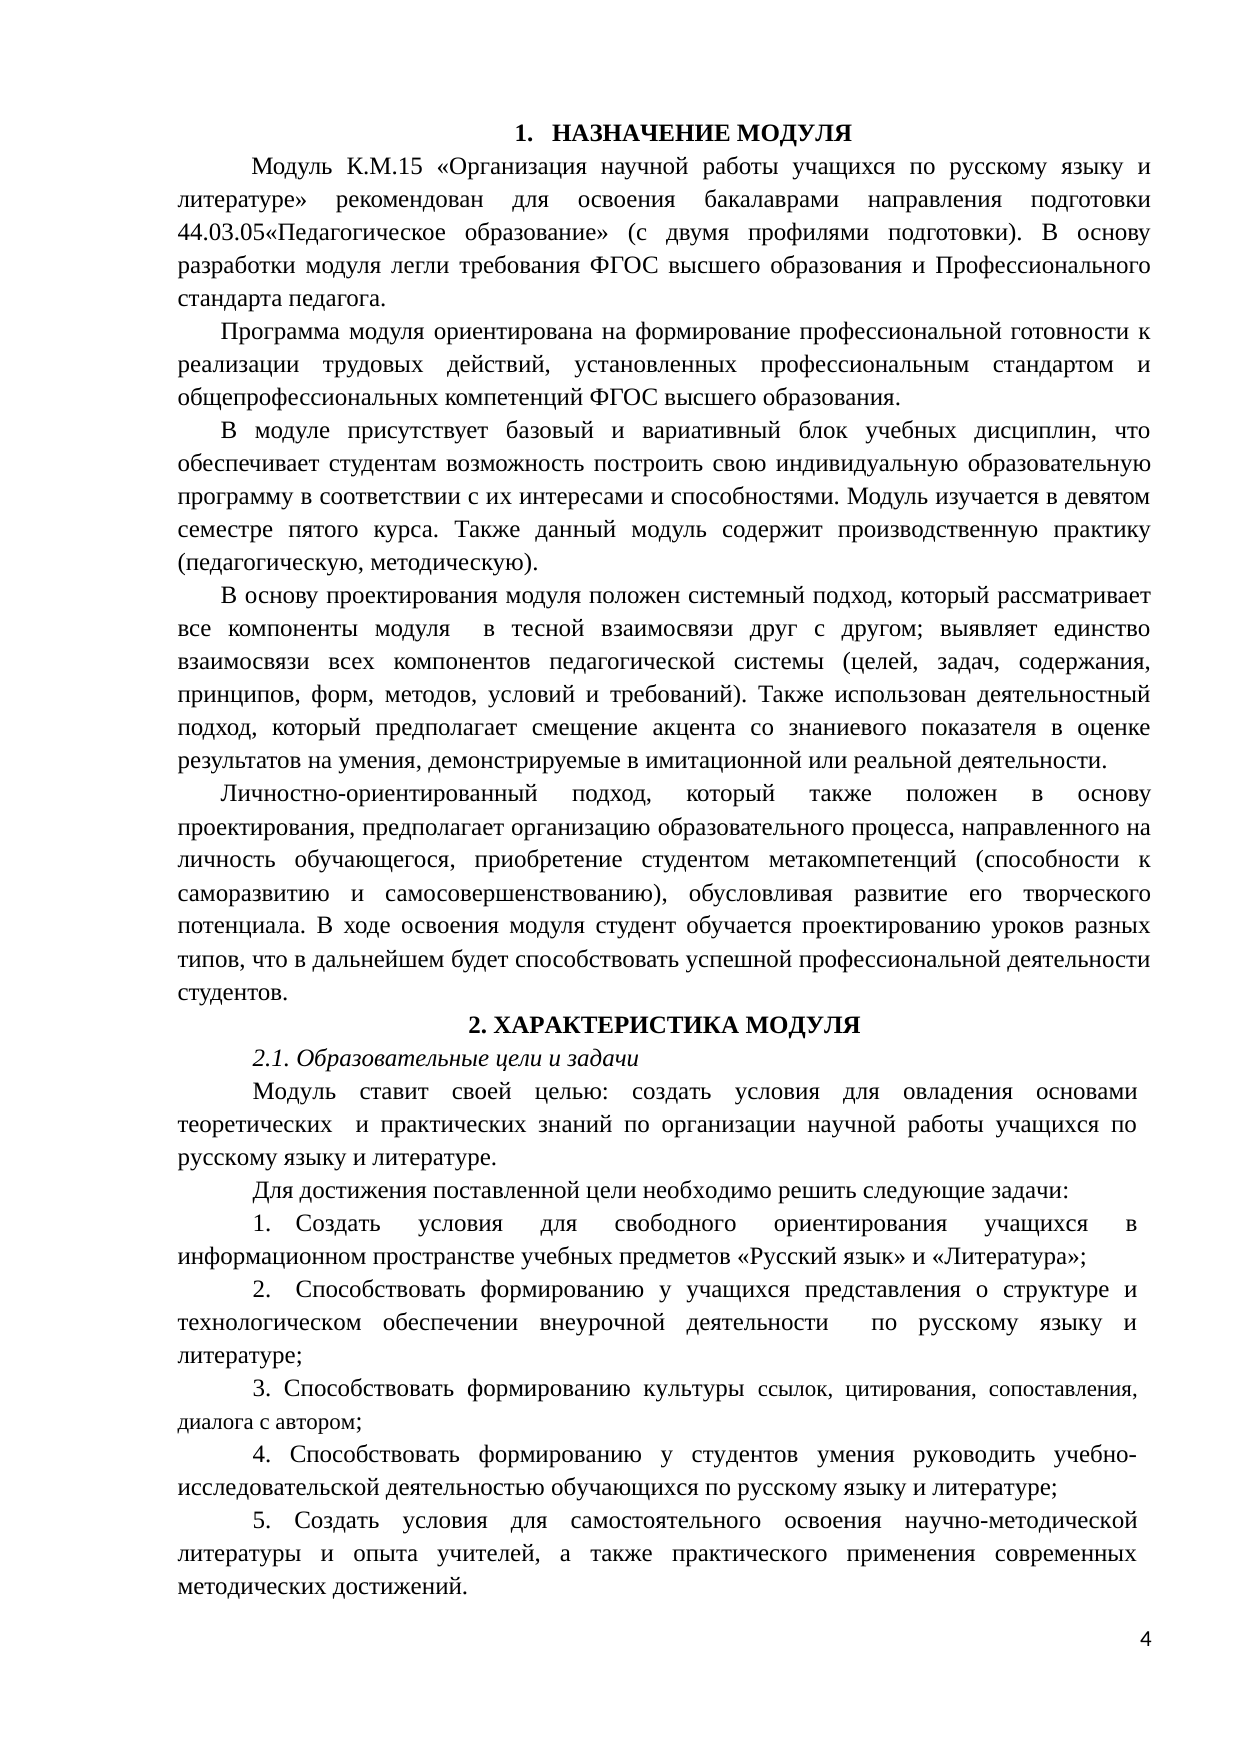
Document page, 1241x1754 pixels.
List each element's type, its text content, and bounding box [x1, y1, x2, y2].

text 4. Способствовать формированию у студентов умения руководить учебно-исследовательской деятельностью обучающихся по русскому языку и литературе; [177, 1439, 1138, 1501]
text Модуль ставит своей целью: создать условия для овладения основами теоретических и практических знаний по организации научной работы учащихся по русскому языку и литературе. [177, 1076, 1138, 1171]
list назначение модуля [215, 118, 1152, 147]
text Модуль К.М.15 «Организация научной работы учащихся по русскому языку и литературе» рекомендован для освоения бакалаврами направления подготовки 44.03.05«Педагогическое образование» (с двумя профилями подготовки). В основу разработки модуля легли требования ФГОС высшего образования и Профессионального стандарта педагога. [177, 151, 1152, 312]
text В основу проектирования модуля положен системный подход, который рассматривает все компоненты модуля в тесной взаимосвязи друг с другом; выявляет единство взаимосвязи всех компонентов педагогической системы (целей, задач, содержания, принципов, форм, методов, условий и требований). Также использован деятельностный подход, который предполагает смещение акцента со знаниевого показателя в оценке результатов на умения, демонстрируемые в имитационной или реальной деятельности. [177, 580, 1152, 774]
text Личностно-ориентированный подход, который также положен в основу проектирования, предполагает организацию образовательного процесса, направленного на личность обучающегося, приобретение студентом метакомпетенций (способности к саморазвитию и самосовершенствованию), обусловливая развитие его творческого потенциала. В ходе освоения модуля студент обучается проектированию уроков разных типов, что в дальнейшем будет способствовать успешной профессиональной деятельности студентов. [177, 778, 1152, 1005]
list Создать условия для свободного ориентирования учащихся в информационном пространстве учебных предметов «Русский язык» и «Литература»; [177, 1208, 1138, 1269]
list Способствовать формированию у учащихся представления о структуре и технологическом обеспечении внеурочной деятельности по русскому языку и литературе; [177, 1274, 1138, 1369]
text 3. Способствовать формированию культуры ссылок, цитирования, сопоставления, диалога с автором; [177, 1373, 1138, 1435]
text 2.1. Образовательные цели и задачи [177, 1043, 1138, 1071]
text 2. ХАРАКТЕРИСТИКА МОДУЛЯ [177, 1010, 1152, 1038]
text Для достижения поставленной цели необходимо решить следующие задачи: [177, 1175, 1138, 1203]
text В модуле присутствует базовый и вариативный блок учебных дисциплин, что обеспечивает студентам возможность построить свою индивидуальную образовательную программу в соответствии с их интересами и способностями. Модуль изучается в девятом семестре пятого курса. Также данный модуль содержит производственную практику (педагогическую, методическую). [177, 415, 1152, 576]
text 5. Создать условия для самостоятельного освоения научно-методической литературы и опыта учителей, а также практического применения современных методических достижений. [177, 1505, 1138, 1600]
text Программа модуля ориентирована на формирование профессиональной готовности к реализации трудовых действий, установленных профессиональным стандартом и общепрофессиональных компетенций ФГОС высшего образования. [177, 316, 1152, 411]
